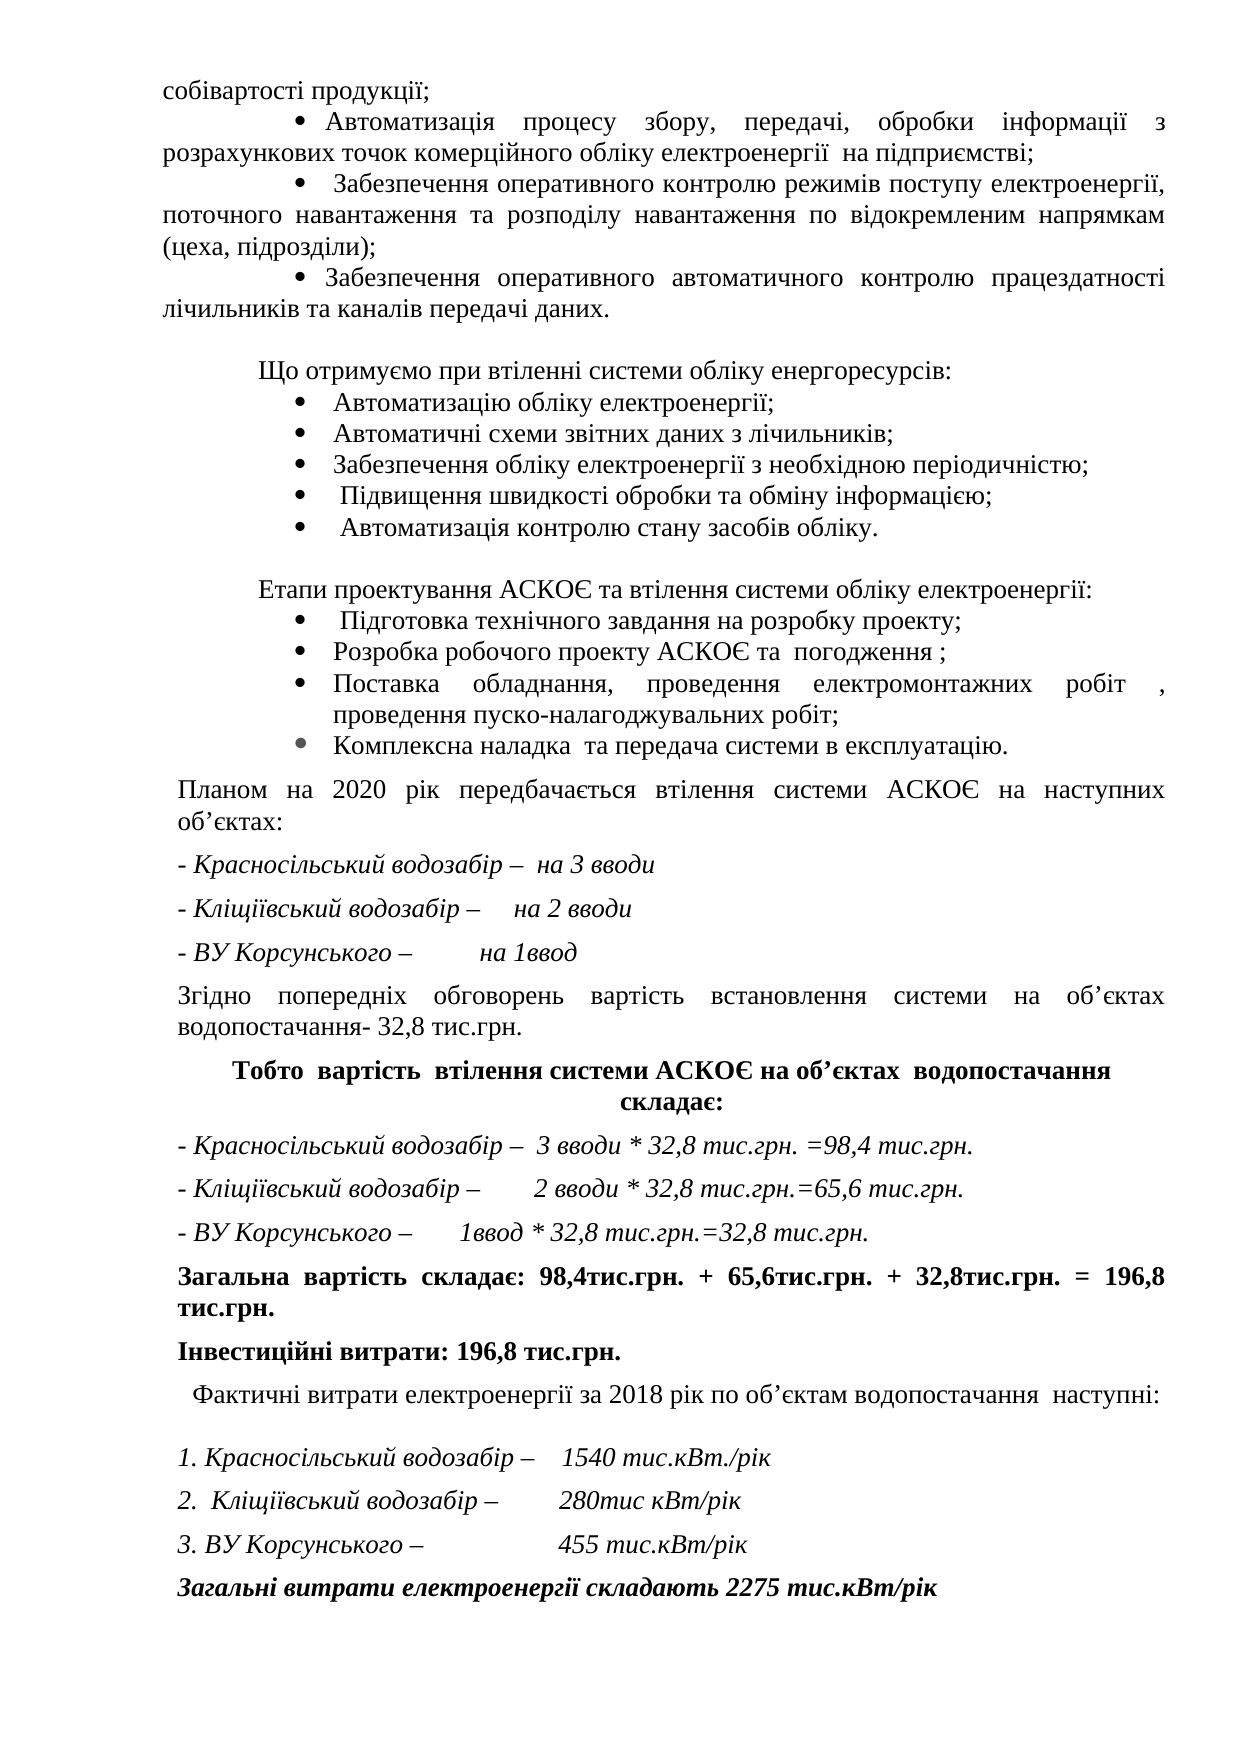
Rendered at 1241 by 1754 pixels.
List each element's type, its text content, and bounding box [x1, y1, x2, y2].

list Комплексна наладка та передача системи в експлуатацію. [295, 729, 1166, 761]
list Автоматизацію обліку електроенергії; [295, 386, 1166, 417]
list Підготовка технічного завдання на розробку проекту; [295, 604, 1166, 635]
list Поставка обладнання, проведення електромонтажних робіт , проведення пуско-налагоджувальних робіт; [295, 667, 1166, 729]
text Загальна вартість складає: 98,4тис.грн. + 65,6тис.грн. + 32,8тис.грн. = 196,8 тис.грн. [177, 1260, 1166, 1322]
text Загальні витрати електроенергії складають 2275 тис.кВт/рік [177, 1572, 1166, 1603]
list Автоматизація контролю стану засобів обліку. [295, 511, 1166, 542]
list Розробка робочого проекту АСКОЄ та погодження ; [295, 635, 1166, 667]
text Фактичні витрати електроенергії за 2018 рік по об’єктам водопостачання наступні: [192, 1378, 1162, 1409]
list Забезпечення обліку електроенергії з необхідною періодичністю; [295, 448, 1166, 479]
text Інвестиційні витрати: 196,8 тис.грн. [177, 1335, 1166, 1366]
text - Кліщіївський водозабір – 2 вводи * 32,8 тис.грн.=65,6 тис.грн. [177, 1173, 1166, 1204]
text 3. ВУ Корсунського – 455 тис.кВт/рік [177, 1528, 1166, 1559]
list Автоматизація процесу збору, передачі, обробки інформації з розрахункових точок комерційного обліку електроенергії на підприємстві; [162, 105, 1166, 167]
list Забезпечення оперативного контролю режимів поступу електроенергії, поточного навантаження та розподілу навантаження по відокремленим напрямкам (цеха, підрозділи); [162, 167, 1166, 261]
text - ВУ Корсунського – на 1ввод [177, 936, 1166, 967]
text Що отримуємо при втіленні системи обліку енергоресурсів: [258, 354, 1166, 386]
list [162, 74, 1166, 105]
list Забезпечення оперативного автоматичного контролю працездатності лічильників та каналів передачі даних. [162, 261, 1166, 323]
text 2. Кліщіївський водозабір – 280тис кВт/рік [177, 1484, 1166, 1515]
text - Красносільський водозабір – 3 вводи * 32,8 тис.грн. =98,4 тис.грн. [177, 1129, 1166, 1160]
text 1. Красносільський водозабір – 1540 тис.кВт./рік [177, 1441, 1166, 1472]
text Планом на 2020 рік передбачається втілення системи АСКОЄ на наступних об’єктах: [177, 774, 1166, 836]
text Тобто вартість втілення системи АСКОЄ на об’єктах водопостачання складає: [177, 1054, 1166, 1116]
list Підвищення швидкості обробки та обміну інформацією; [295, 479, 1166, 511]
text - ВУ Корсунського – 1ввод * 32,8 тис.грн.=32,8 тис.грн. [177, 1216, 1166, 1247]
text Згідно попередніх обговорень вартість встановлення системи на об’єктах водопостачання- 32,8 тис.грн. [177, 979, 1166, 1042]
list Автоматичні схеми звітних даних з лічильників; [295, 417, 1166, 448]
text - Кліщіївський водозабір – на 2 вводи [177, 892, 1166, 923]
text - Красносільський водозабір – на 3 вводи [177, 848, 1166, 879]
text Етапи проектування АСКОЄ та втілення системи обліку електроенергії: [258, 573, 1166, 604]
